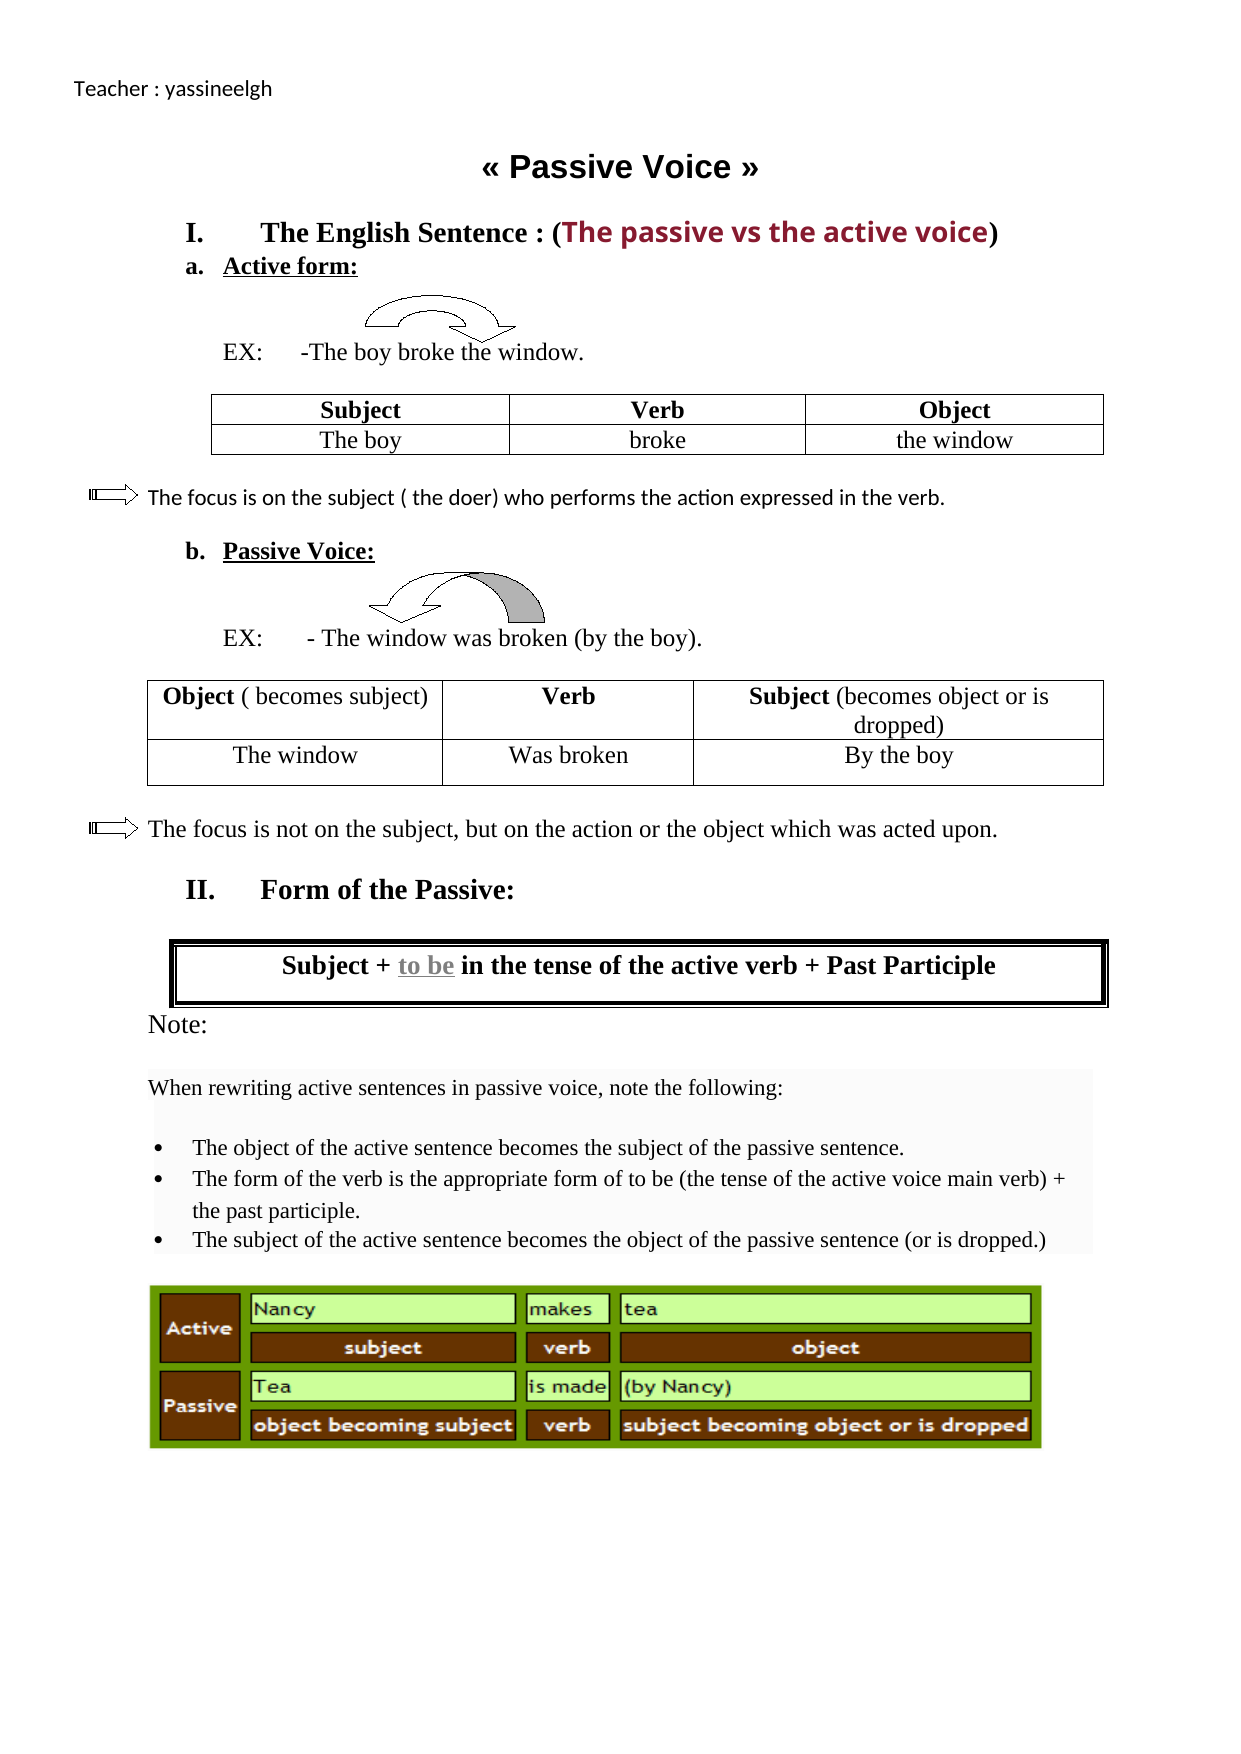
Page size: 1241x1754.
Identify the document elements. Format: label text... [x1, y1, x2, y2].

list The form of the verb is the appropriate form of to be (the tense of the active voice main verb) + the past participle. [154, 1161, 1093, 1223]
table_header Subject [212, 395, 509, 424]
list Passive Voice: [185, 536, 1093, 565]
table_header Verb [443, 681, 693, 739]
table_cell broke [510, 425, 805, 453]
text EX: - The window was broken (by the boy). [223, 623, 1093, 651]
text The focus is on the subject ( the doer) who performs the action expressed in the verb. [148, 483, 1093, 511]
table_cell By the boy [694, 740, 1103, 784]
table_cell Was broken [443, 740, 693, 784]
table_cell The window [148, 740, 442, 784]
text The focus is not on the subject, but on the action or the object which was acted upon. [148, 814, 1093, 843]
list The object of the active sentence becomes the subject of the passive sentence. [154, 1129, 1093, 1161]
list The English Sentence : (The passive vs the active voice) [185, 213, 1093, 251]
table_header Object [806, 395, 1103, 424]
text Subject + to be in the tense of the active verb + Past Participle [177, 947, 1101, 1001]
list EX: -The boy broke the window. [223, 337, 1093, 366]
list Form of the Passive: [185, 872, 1093, 905]
text « Passive Voice » [148, 148, 1093, 186]
list Active form: [185, 251, 1093, 280]
text When rewriting active sentences in passive voice, note the following: [148, 1069, 1093, 1100]
table_header Subject (becomes object or is dropped) [694, 681, 1103, 739]
picture [147, 1283, 1045, 1451]
text Note: [148, 1008, 1093, 1040]
table_cell The boy [212, 425, 509, 453]
list The subject of the active sentence becomes the object of the passive sentence (or is dropped.) [154, 1223, 1093, 1254]
table_cell the window [806, 425, 1103, 453]
table_header Verb [510, 395, 805, 424]
table_header Object ( becomes subject) [148, 681, 442, 739]
